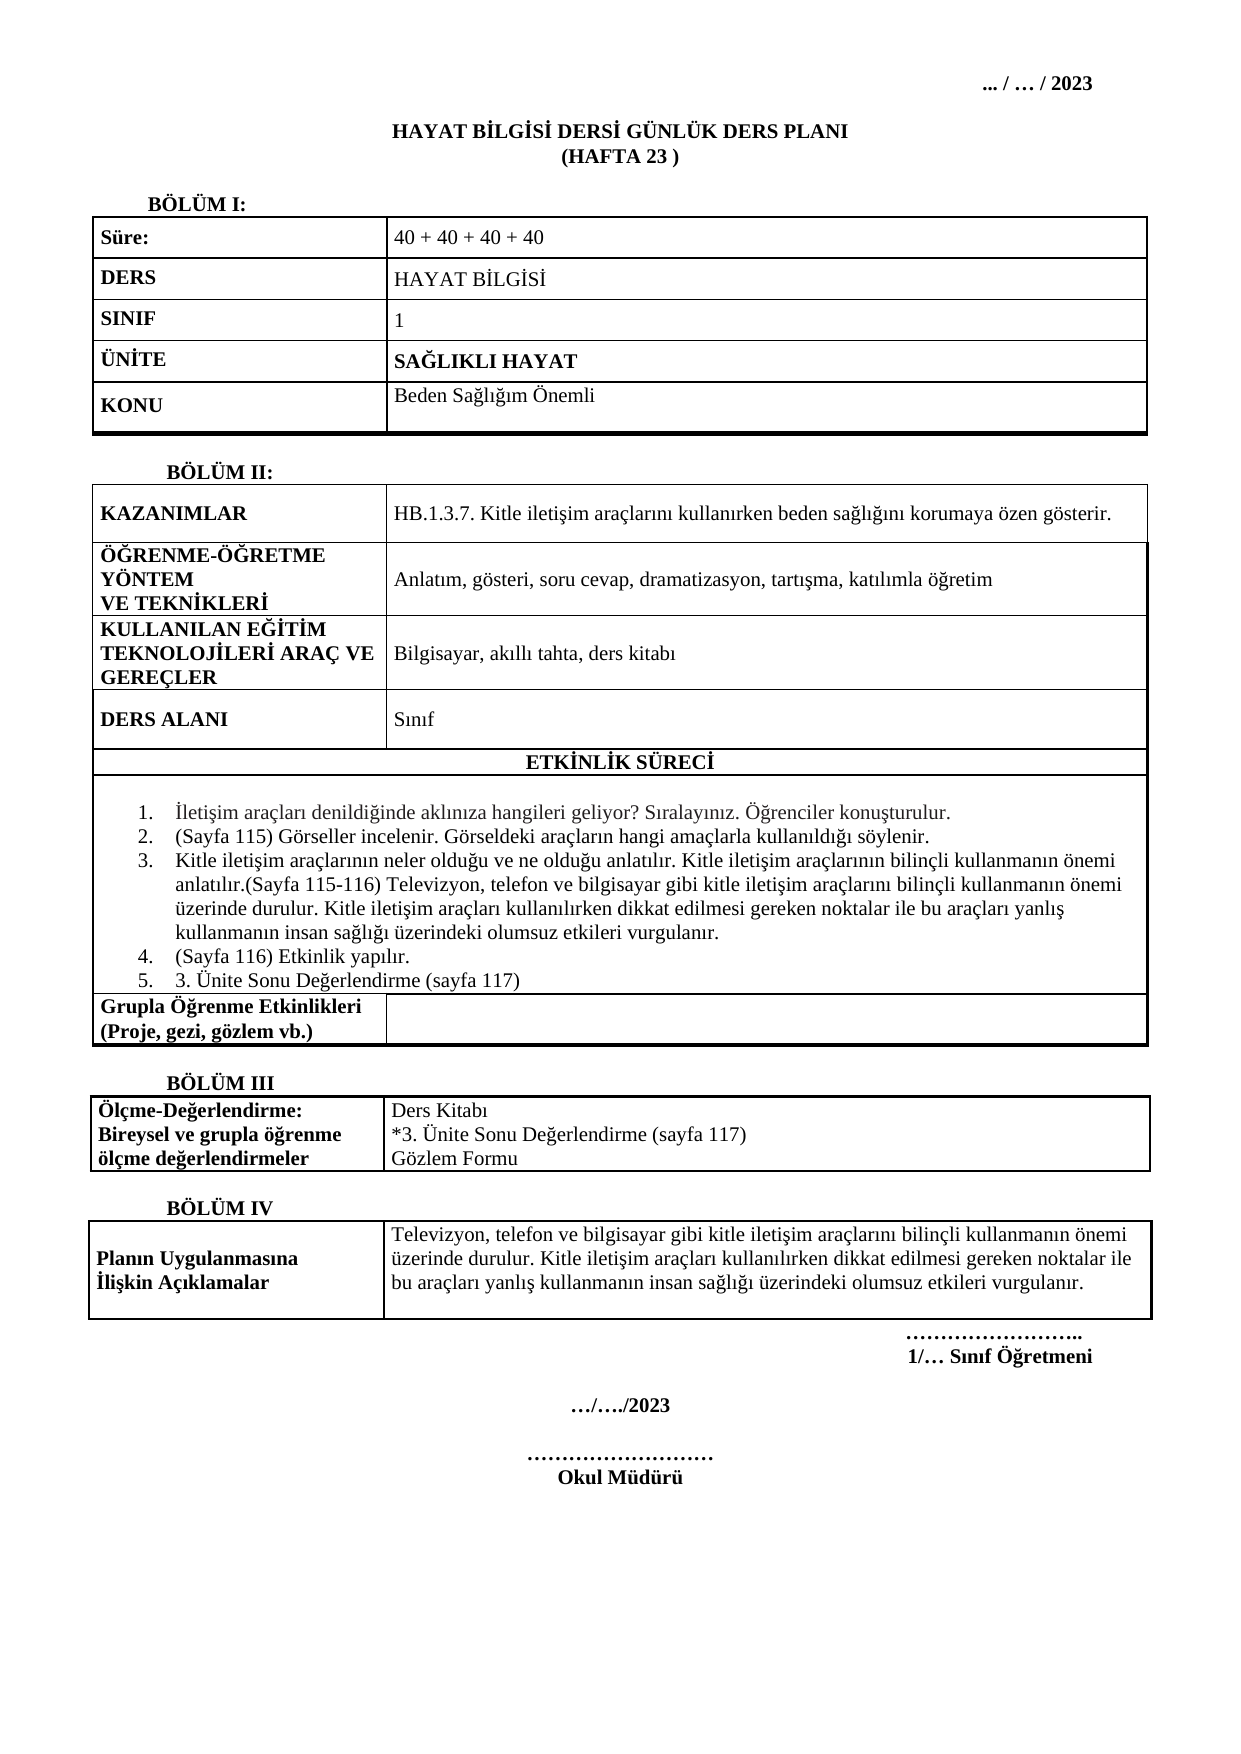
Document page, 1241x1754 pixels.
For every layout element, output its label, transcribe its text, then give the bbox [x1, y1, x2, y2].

subtitle BÖLÜM III [148, 1071, 1092, 1095]
table_header KAZANIMLAR [93, 485, 386, 542]
text BÖLÜM II: [148, 459, 1092, 484]
table_header HB.1.3.7. Kitle iletişim araçlarını kullanırken beden sağlığını korumaya özen gösterir. [387, 485, 1147, 542]
text 1/… Sınıf Öğretmeni [148, 1344, 1092, 1368]
table_cell Bilgisayar, akıllı tahta, ders kitabı [387, 616, 1146, 689]
table_cell ÖĞRENME-ÖĞRETME YÖNTEM VE TEKNİKLERİ [93, 543, 386, 615]
text (HAFTA 23 ) [148, 143, 1092, 168]
text BÖLÜM I: [148, 192, 1092, 216]
text ……………………… [148, 1441, 1092, 1465]
text …/…./2023 [148, 1392, 1092, 1417]
table_header Ölçme-Değerlendirme: Bireysel ve grupla öğrenme ölçme değerlendirmeler [92, 1098, 383, 1170]
table_cell Beden Sağlığım Önemli [388, 383, 1146, 431]
table_cell ETKİNLİK SÜRECİ [94, 750, 1146, 774]
table_cell 1 [388, 300, 1146, 340]
table_cell İletişim araçları denildiğinde aklınıza hangileri geliyor? Sıralayınız. Öğrenciler konuşturulur. (Sayfa 115) Görseller incelenir. Görseldeki araçların hangi amaçlarla kullanıldığı söylenir. Kitle iletişim araçlarının neler olduğu ve ne olduğu anlatılır. Kitle iletişim araçlarının bilinçli kullanmanın önemi anlatılır.(Sayfa 115-116) Televizyon, telefon ve bilgisayar gibi kitle iletişim araçlarını bilinçli kullanmanın önemi üzerinde durulur. Kitle iletişim araçları kullanılırken dikkat edilmesi gereken noktalar ile bu araçları yanlış kullanmanın insan sağlığı üzerindeki olumsuz etkileri vurgulanır. (Sayfa 116) Etkinlik yapılır. 3. Ünite Sonu Değerlendirme (sayfa 117) [94, 776, 1146, 992]
text ... / … / 2023 [148, 71, 1092, 95]
table_cell Anlatım, gösteri, soru cevap, dramatizasyon, tartışma, katılımla öğretim [387, 543, 1146, 615]
text Okul Müdürü [148, 1465, 1092, 1489]
table_cell Grupla Öğrenme Etkinlikleri (Proje, gezi, gözlem vb.) [94, 994, 386, 1043]
text …………………….. [148, 1320, 1092, 1344]
table_cell DERS [94, 259, 386, 298]
table_header Süre: [94, 218, 386, 257]
table_header Televizyon, telefon ve bilgisayar gibi kitle iletişim araçlarını bilinçli kullanmanın önemi üzerinde durulur. Kitle iletişim araçları kullanılırken dikkat edilmesi gereken noktalar ile bu araçları yanlış kullanmanın insan sağlığı üzerindeki olumsuz etkileri vurgulanır. [385, 1222, 1150, 1318]
table_cell Sınıf [387, 690, 1146, 748]
table_header 40 + 40 + 40 + 40 [388, 218, 1146, 257]
table_header Planın Uygulanmasına İlişkin Açıklamalar [90, 1222, 383, 1318]
table_cell HAYAT BİLGİSİ [388, 259, 1146, 298]
table_header Ders Kitabı *3. Ünite Sonu Değerlendirme (sayfa 117) Gözlem Formu [385, 1098, 1149, 1170]
table_cell [387, 995, 1146, 1043]
table_cell ÜNİTE [94, 341, 386, 381]
table_cell SINIF [94, 300, 386, 340]
subtitle BÖLÜM IV [148, 1196, 1092, 1220]
table_cell KONU [94, 383, 386, 431]
table_cell SAĞLIKLI HAYAT [388, 341, 1146, 381]
table_cell DERS ALANI [94, 690, 386, 748]
table_cell KULLANILAN EĞİTİM TEKNOLOJİLERİ ARAÇ VE GEREÇLER [93, 616, 386, 689]
text HAYAT BİLGİSİ DERSİ GÜNLÜK DERS PLANI [148, 119, 1092, 143]
